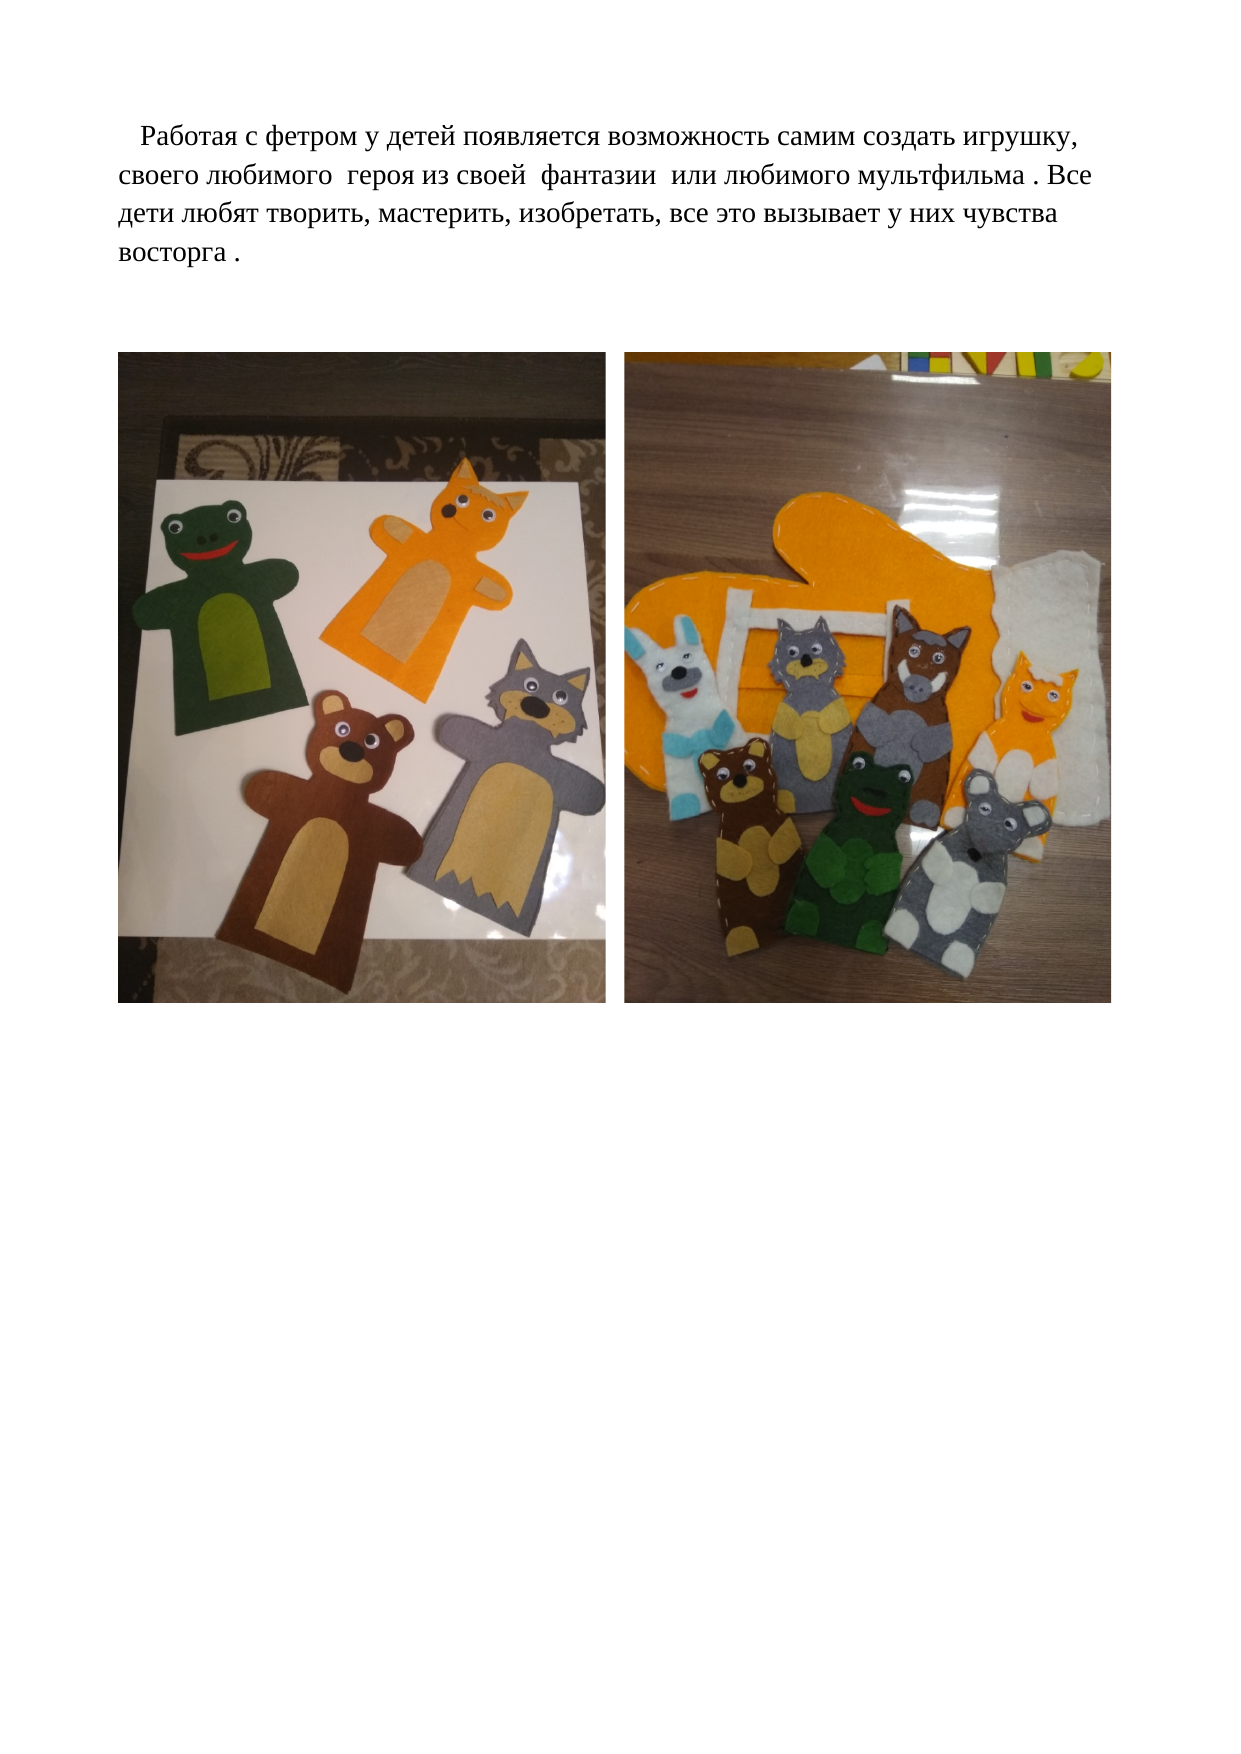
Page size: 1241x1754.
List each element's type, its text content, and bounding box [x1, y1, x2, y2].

picture [118, 352, 606, 1003]
text Работая с фетром у детей появляется возможность самим создать игрушку, своего любимого героя из своей фантазии или любимого мультфильма . Все дети любят творить, мастерить, изобретать, все это вызывает у них чувства восторга . [118, 118, 1152, 268]
picture [624, 352, 1112, 1003]
